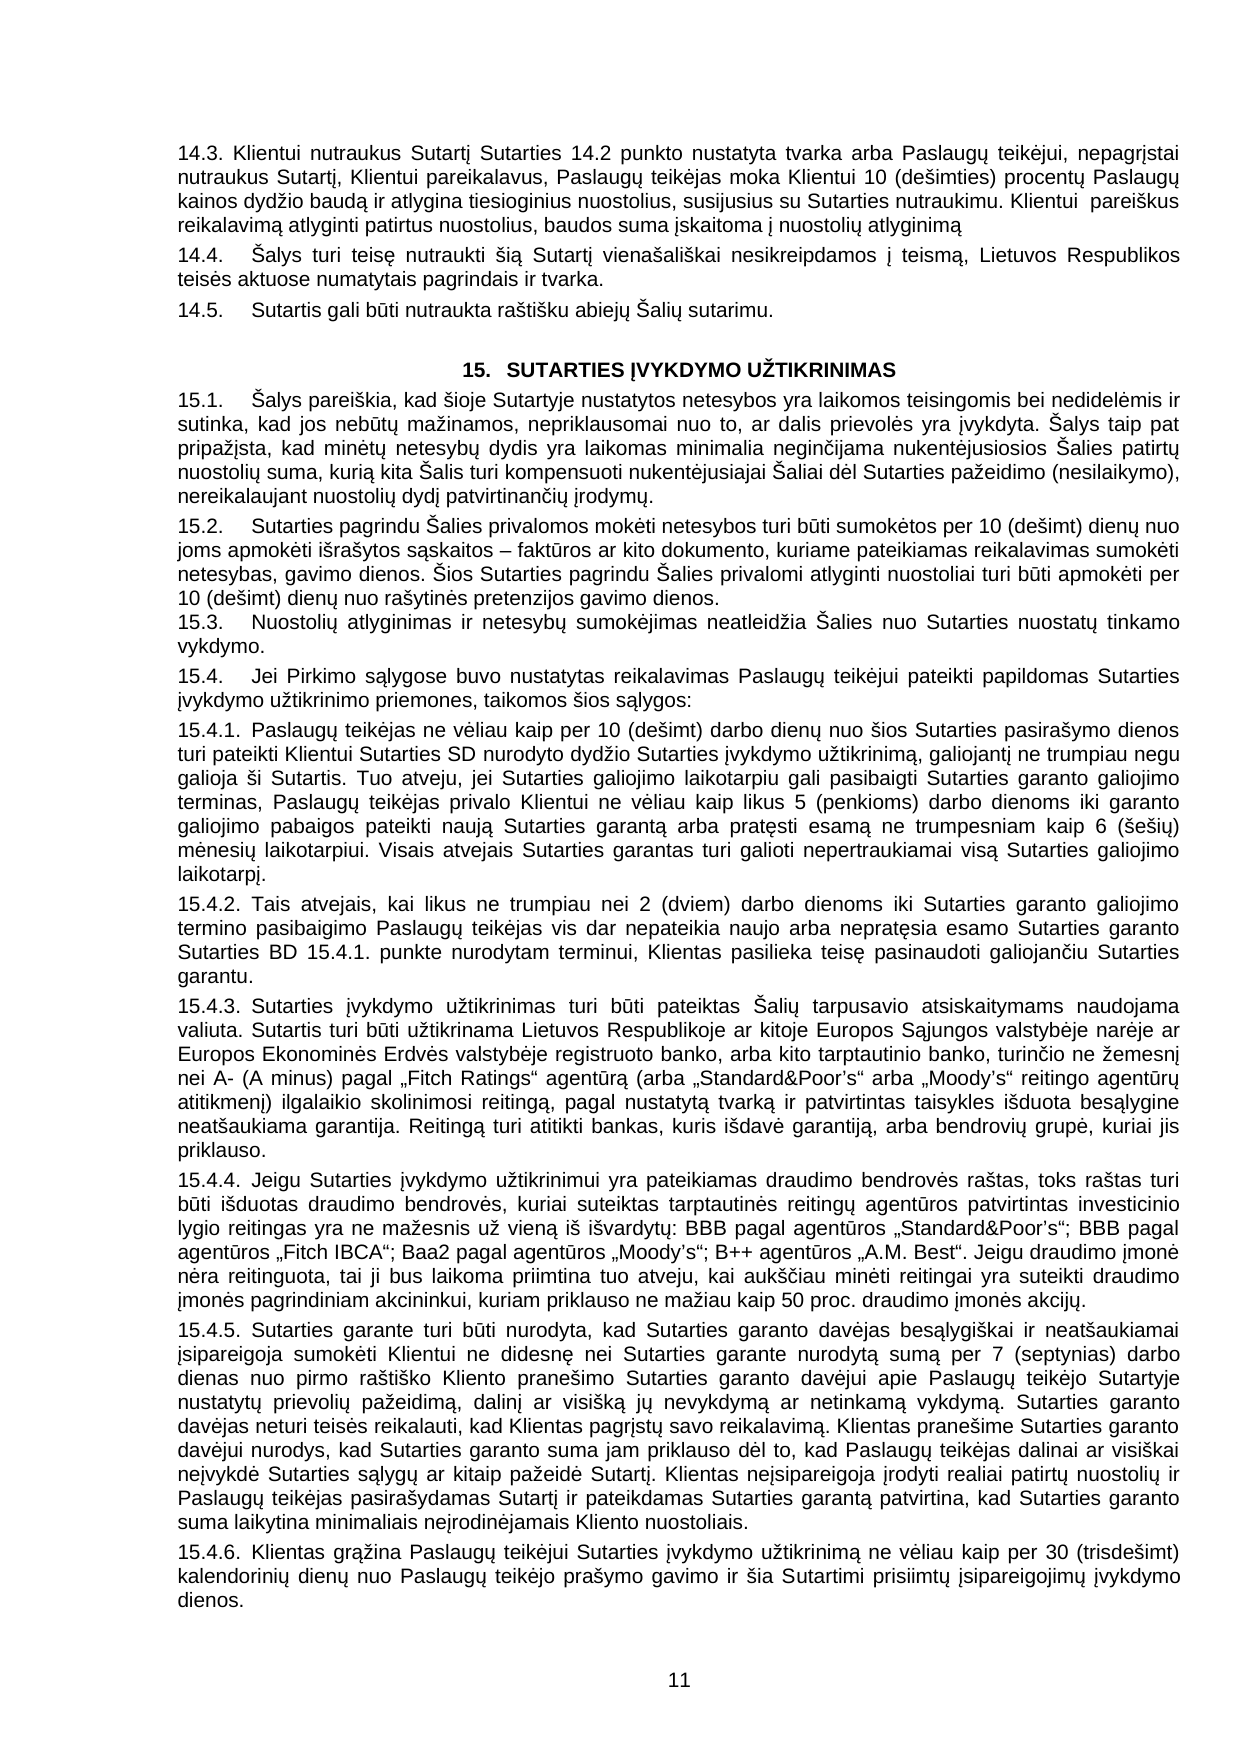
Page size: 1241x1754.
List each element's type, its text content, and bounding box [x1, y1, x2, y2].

text 14.5. Sutartis gali būti nutraukta raštišku abiejų Šalių sutarimu. [177, 297, 1181, 321]
list Tais atvejais, kai likus ne trumpiau nei 2 (dviem) darbo dienoms iki Sutarties garanto galiojimo termino pasibaigimo Paslaugų teikėjas vis dar nepateikia naujo arba nepratęsia esamo Sutarties garanto Sutarties BD 15.4.1. punkte nurodytam terminui, Klientas pasilieka teisę pasinaudoti galiojančiu Sutarties garantu. [177, 892, 1181, 988]
subtitle SUTARTIES ĮVYKDYMO UŽTIKRINIMAS [177, 358, 1181, 382]
list Jei Pirkimo sąlygose buvo nustatytas reikalavimas Paslaugų teikėjui pateikti papildomas Sutarties įvykdymo užtikrinimo priemones, taikomos šios sąlygos: [177, 664, 1181, 712]
list Sutarties garante turi būti nurodyta, kad Sutarties garanto davėjas besąlygiškai ir neatšaukiamai įsipareigoja sumokėti Klientui ne didesnę nei Sutarties garante nurodytą sumą per 7 (septynias) darbo dienas nuo pirmo raštiško Kliento pranešimo Sutarties garanto davėjui apie Paslaugų teikėjo Sutartyje nustatytų prievolių pažeidimą, dalinį ar visišką jų nevykdymą ar netinkamą vykdymą. Sutarties garanto davėjas neturi teisės reikalauti, kad Klientas pagrįstų savo reikalavimą. Klientas pranešime Sutarties garanto davėjui nurodys, kad Sutarties garanto suma jam priklauso dėl to, kad Paslaugų teikėjas dalinai ar visiškai neįvykdė Sutarties sąlygų ar kitaip pažeidė Sutartį. Klientas neįsipareigoja įrodyti realiai patirtų nuostolių ir Paslaugų teikėjas pasirašydamas Sutartį ir pateikdamas Sutarties garantą patvirtina, kad Sutarties garanto suma laikytina minimaliais neįrodinėjamais Kliento nuostoliais. [177, 1318, 1181, 1534]
list Jeigu Sutarties įvykdymo užtikrinimui yra pateikiamas draudimo bendrovės raštas, toks raštas turi būti išduotas draudimo bendrovės, kuriai suteiktas tarptautinės reitingų agentūros patvirtintas investicinio lygio reitingas yra ne mažesnis už vieną iš išvardytų: BBB pagal agentūros „Standard&Poor’s“; BBB pagal agentūros „Fitch IBCA“; Baa2 pagal agentūros „Moody’s“; B++ agentūros „A.M. Best“. Jeigu draudimo įmonė nėra reitinguota, tai ji bus laikoma priimtina tuo atveju, kai aukščiau minėti reitingai yra suteikti draudimo įmonės pagrindiniam akcininkui, kuriam priklauso ne mažiau kaip 50 proc. draudimo įmonės akcijų. [177, 1168, 1181, 1312]
list Sutarties įvykdymo užtikrinimas turi būti pateiktas Šalių tarpusavio atsiskaitymams naudojama valiuta. Sutartis turi būti užtikrinama Lietuvos Respublikoje ar kitoje Europos Sąjungos valstybėje narėje ar Europos Ekonominės Erdvės valstybėje registruoto banko, arba kito tarptautinio banko, turinčio ne žemesnį nei A- (A minus) pagal „Fitch Ratings“ agentūrą (arba „Standard&Poor’s“ arba „Moody’s“ reitingo agentūrų atitikmenį) ilgalaikio skolinimosi reitingą, pagal nustatytą tvarką ir patvirtintas taisykles išduota besąlygine neatšaukiama garantija. Reitingą turi atitikti bankas, kuris išdavė garantiją, arba bendrovių grupė, kuriai jis priklauso. [177, 994, 1181, 1162]
list Sutarties pagrindu Šalies privalomos mokėti netesybos turi būti sumokėtos per 10 (dešimt) dienų nuo joms apmokėti išrašytos sąskaitos – faktūros ar kito dokumento, kuriame pateikiamas reikalavimas sumokėti netesybas, gavimo dienos. Šios Sutarties pagrindu Šalies privalomi atlyginti nuostoliai turi būti apmokėti per 10 (dešimt) dienų nuo rašytinės pretenzijos gavimo dienos. [177, 514, 1181, 610]
list Nuostolių atlyginimas ir netesybų sumokėjimas neatleidžia Šalies nuo Sutarties nuostatų tinkamo vykdymo. [177, 610, 1181, 658]
text 14.3. Klientui nutraukus Sutartį Sutarties 14.2 punkto nustatyta tvarka arba Paslaugų teikėjui, nepagrįstai nutraukus Sutartį, Klientui pareikalavus, Paslaugų teikėjas moka Klientui 10 (dešimties) procentų Paslaugų kainos dydžio baudą ir atlygina tiesioginius nuostolius, susijusius su Sutarties nutraukimu. Klientui pareiškus reikalavimą atlyginti patirtus nuostolius, baudos suma įskaitoma į nuostolių atlyginimą [177, 141, 1181, 237]
list Šalys pareiškia, kad šioje Sutartyje nustatytos netesybos yra laikomos teisingomis bei nedidelėmis ir sutinka, kad jos nebūtų mažinamos, nepriklausomai nuo to, ar dalis prievolės yra įvykdyta. Šalys taip pat pripažįsta, kad minėtų netesybų dydis yra laikomas minimalia neginčijama nukentėjusiosios Šalies patirtų nuostolių suma, kurią kita Šalis turi kompensuoti nukentėjusiajai Šaliai dėl Sutarties pažeidimo (nesilaikymo), nereikalaujant nuostolių dydį patvirtinančių įrodymų. [177, 388, 1181, 508]
list Paslaugų teikėjas ne vėliau kaip per 10 (dešimt) darbo dienų nuo šios Sutarties pasirašymo dienos turi pateikti Klientui Sutarties SD nurodyto dydžio Sutarties įvykdymo užtikrinimą, galiojantį ne trumpiau negu galioja ši Sutartis. Tuo atveju, jei Sutarties galiojimo laikotarpiu gali pasibaigti Sutarties garanto galiojimo terminas, Paslaugų teikėjas privalo Klientui ne vėliau kaip likus 5 (penkioms) darbo dienoms iki garanto galiojimo pabaigos pateikti naują Sutarties garantą arba pratęsti esamą ne trumpesniam kaip 6 (šešių) mėnesių laikotarpiui. Visais atvejais Sutarties garantas turi galioti nepertraukiamai visą Sutarties galiojimo laikotarpį. [177, 718, 1181, 886]
list Klientas grąžina Paslaugų teikėjui Sutarties įvykdymo užtikrinimą ne vėliau kaip per 30 (trisdešimt) kalendorinių dienų nuo Paslaugų teikėjo prašymo gavimo ir šia Sutartimi prisiimtų įsipareigojimų įvykdymo dienos. [177, 1540, 1181, 1612]
text 14.4. Šalys turi teisę nutraukti šią Sutartį vienašališkai nesikreipdamos į teismą, Lietuvos Respublikos teisės aktuose numatytais pagrindais ir tvarka. [177, 243, 1181, 291]
